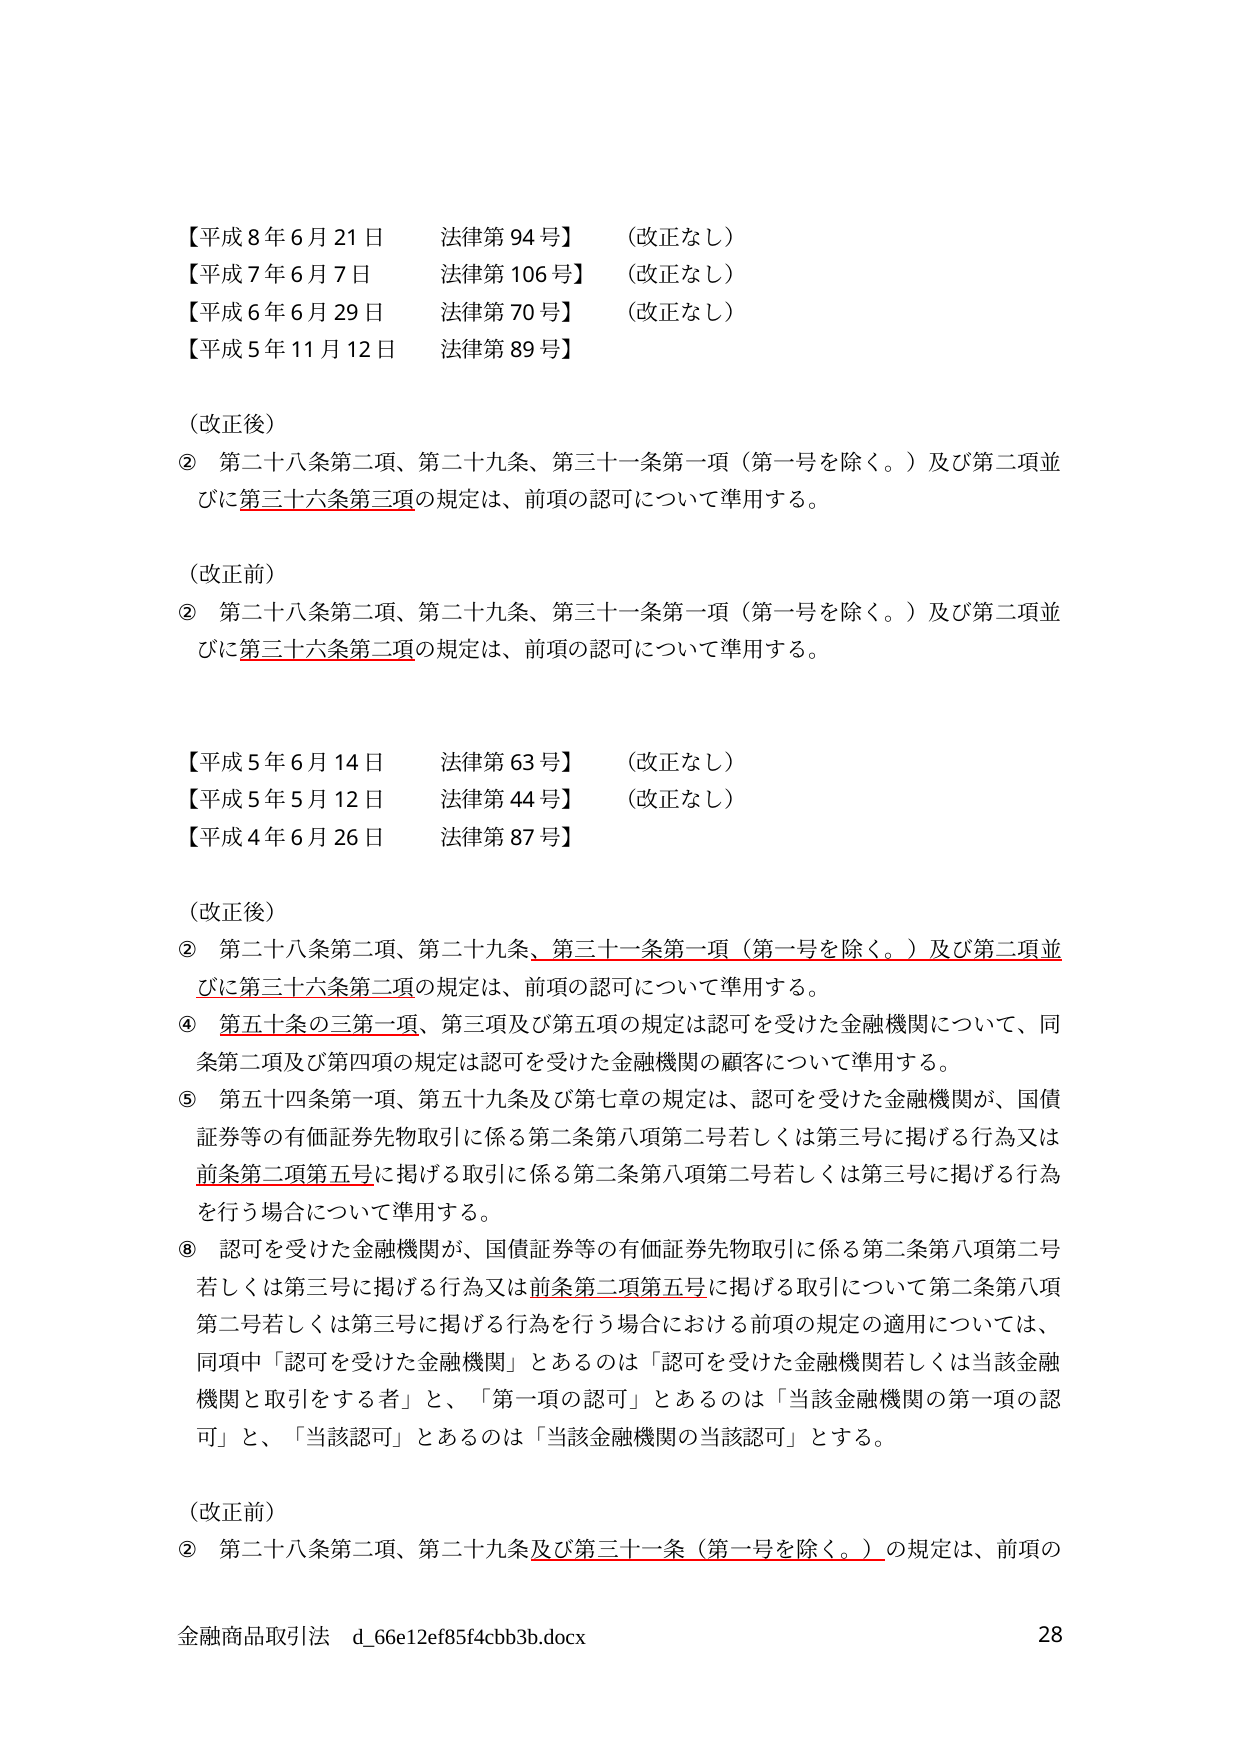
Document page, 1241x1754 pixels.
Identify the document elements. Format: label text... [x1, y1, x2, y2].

text 【平成6年6月29日 法律第70号】 （改正なし） [177, 292, 1063, 329]
text ⑤ 第五十四条第一項、第五十九条及び第七章の規定は、認可を受けた金融機関が、国債証券等の有価証券先物取引に係る第二条第八項第二号若しくは第三号に掲げる行為又は前条第二項第五号に掲げる取引に係る第二条第八項第二号若しくは第三号に掲げる行為を行う場合について準用する。 [177, 1079, 1063, 1229]
text （改正前） [177, 554, 1063, 592]
text 【平成4年6月26日 法律第87号】 [177, 817, 1063, 854]
text ② 第二十八条第二項、第二十九条、第三十一条第一項（第一号を除く。）及び第二項並びに第三十六条第三項の規定は、前項の認可について準用する。 [177, 442, 1063, 517]
text （改正後） [177, 892, 1063, 929]
text （改正後） [177, 404, 1063, 442]
text 【平成5年11月12日 法律第89号】 [177, 329, 1063, 367]
text ② 第二十八条第二項、第二十九条、第三十一条第一項（第一号を除く。）及び第二項並びに第三十六条第二項の規定は、前項の認可について準用する。 [177, 929, 1063, 1004]
text ② 第二十八条第二項、第二十九条、第三十一条第一項（第一号を除く。）及び第二項並びに第三十六条第二項の規定は、前項の認可について準用する。 [177, 592, 1063, 667]
text ④ 第五十条の三第一項、第三項及び第五項の規定は認可を受けた金融機関について、同条第二項及び第四項の規定は認可を受けた金融機関の顧客について準用する。 [177, 1004, 1063, 1079]
text 【平成8年6月21日 法律第94号】 （改正なし） [177, 217, 1063, 254]
text （改正前） [177, 1492, 1063, 1529]
text 【平成5年5月12日 法律第44号】 （改正なし） [177, 779, 1063, 817]
text 【平成7年6月7日 法律第106号】 （改正なし） [177, 254, 1063, 292]
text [177, 1529, 1063, 1567]
text 【平成5年6月14日 法律第63号】 （改正なし） [177, 742, 1063, 779]
text ⑧ 認可を受けた金融機関が、国債証券等の有価証券先物取引に係る第二条第八項第二号若しくは第三号に掲げる行為又は前条第二項第五号に掲げる取引について第二条第八項第二号若しくは第三号に掲げる行為を行う場合における前項の規定の適用については、同項中「認可を受けた金融機関」とあるのは「認可を受けた金融機関若しくは当該金融機関と取引をする者」と、「第一項の認可」とあるのは「当該金融機関の第一項の認可」と、「当該認可」とあるのは「当該金融機関の当該認可」とする。 [177, 1229, 1063, 1454]
